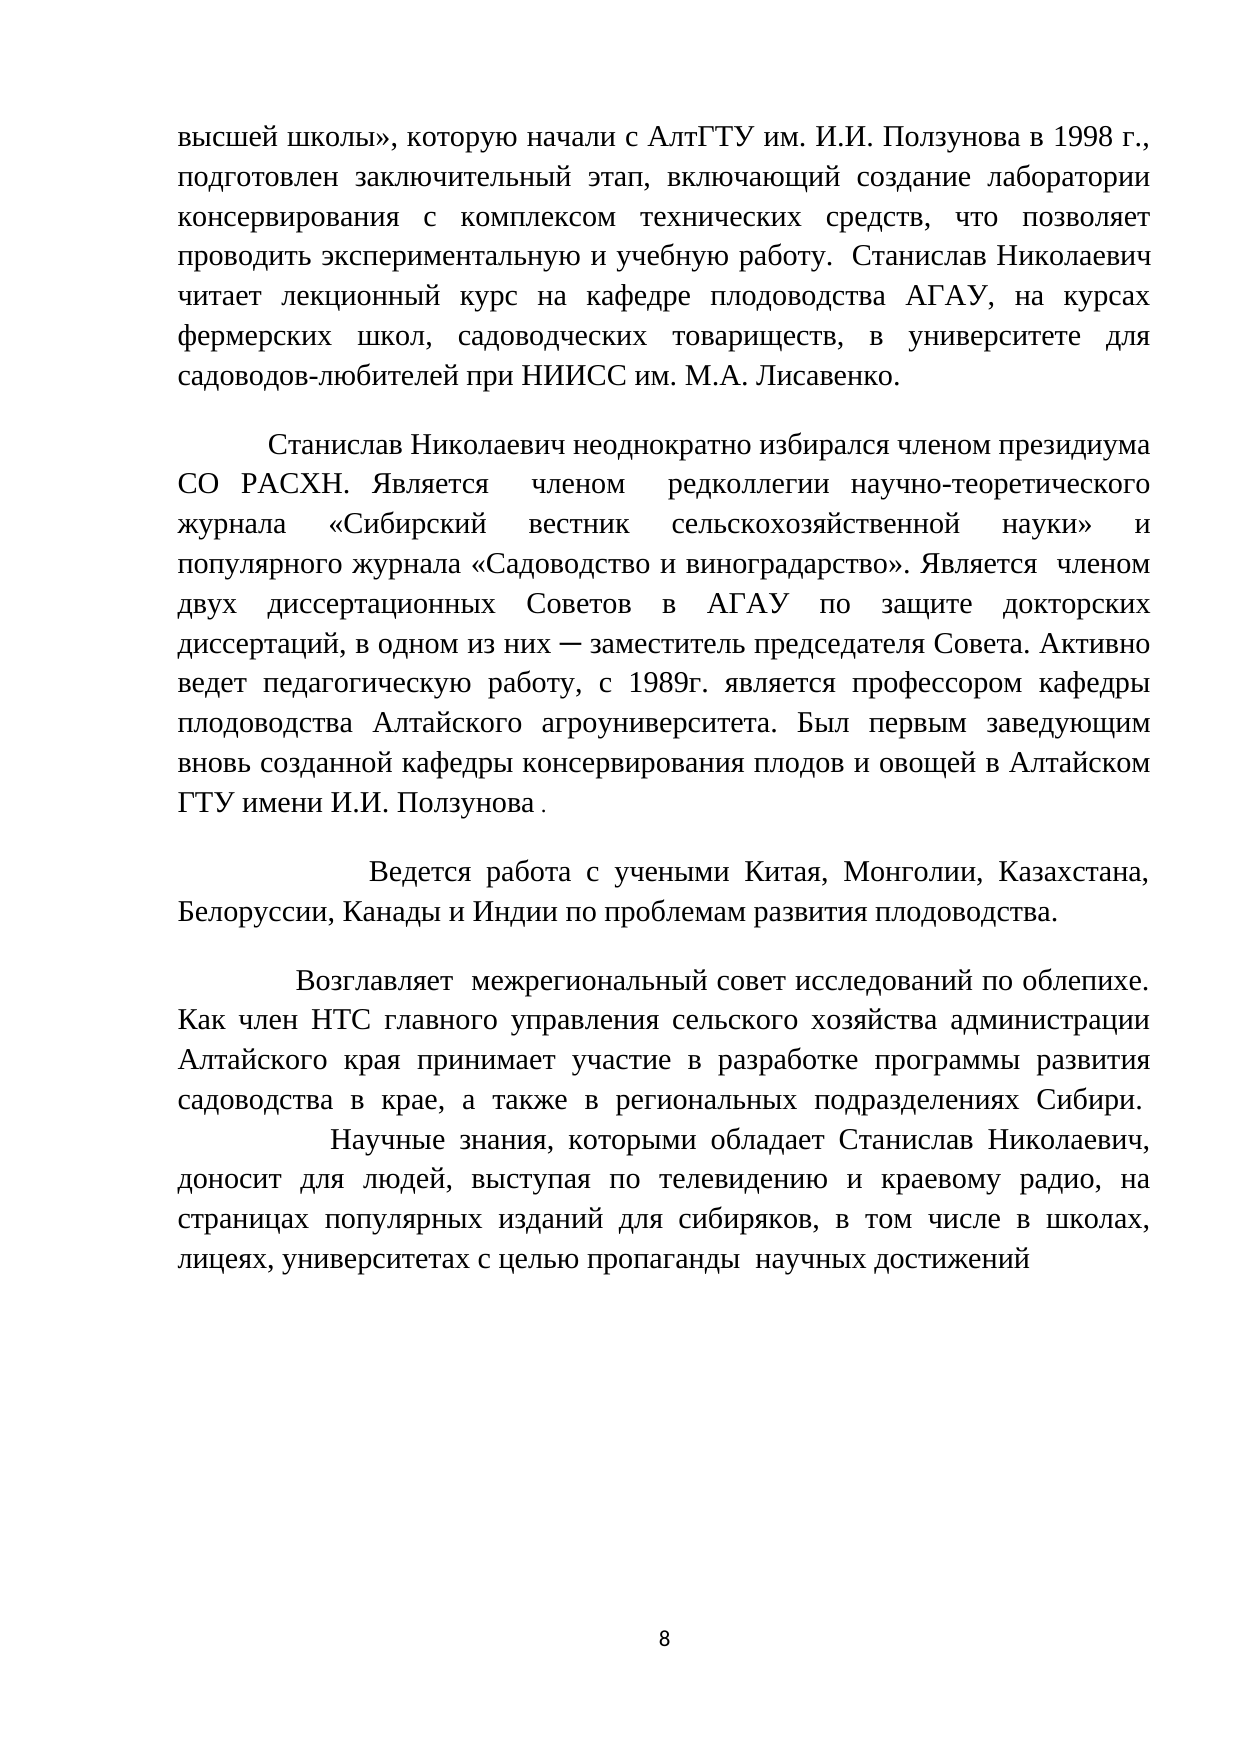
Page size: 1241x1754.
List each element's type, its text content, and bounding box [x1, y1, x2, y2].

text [177, 118, 1152, 392]
text Возглавляет межрегиональный совет исследований по облепихе. Как член НТС главного управления сельского хозяйства администрации Алтайского края принимает участие в разработке программы развития садоводства в крае, а также в региональных подразделениях Сибири. Научные знания, которыми обладает Станислав Николаевич, доносит для людей, выступая по телевидению и краевому радио, на страницах популярных изданий для сибиряков, в том числе в школах, лицеях, университетах с целью пропаганды научных достижений [177, 962, 1152, 1275]
text Станислав Николаевич неоднократно избирался членом президиума СО РАСХН. Является членом редколлегии научно-теоретического журнала «Сибирский вестник сельскохозяйственной науки» и популярного журнала «Садоводство и виноградарство». Является членом двух диссертационных Советов в АГАУ по защите докторских диссертаций, в одном из них ─ заместитель председателя Совета. Активно ведет педагогическую работу, с 1989г. является профессором кафедры плодоводства Алтайского агроуниверситета. Был первым заведующим вновь созданной кафедры консервирования плодов и овощей в Алтайском ГТУ имени И.И. Ползунова . [177, 426, 1152, 819]
text Ведется работа с учеными Китая, Монголии, Казахстана, Белоруссии, Канады и Индии по проблемам развития плодоводства. [177, 853, 1152, 927]
